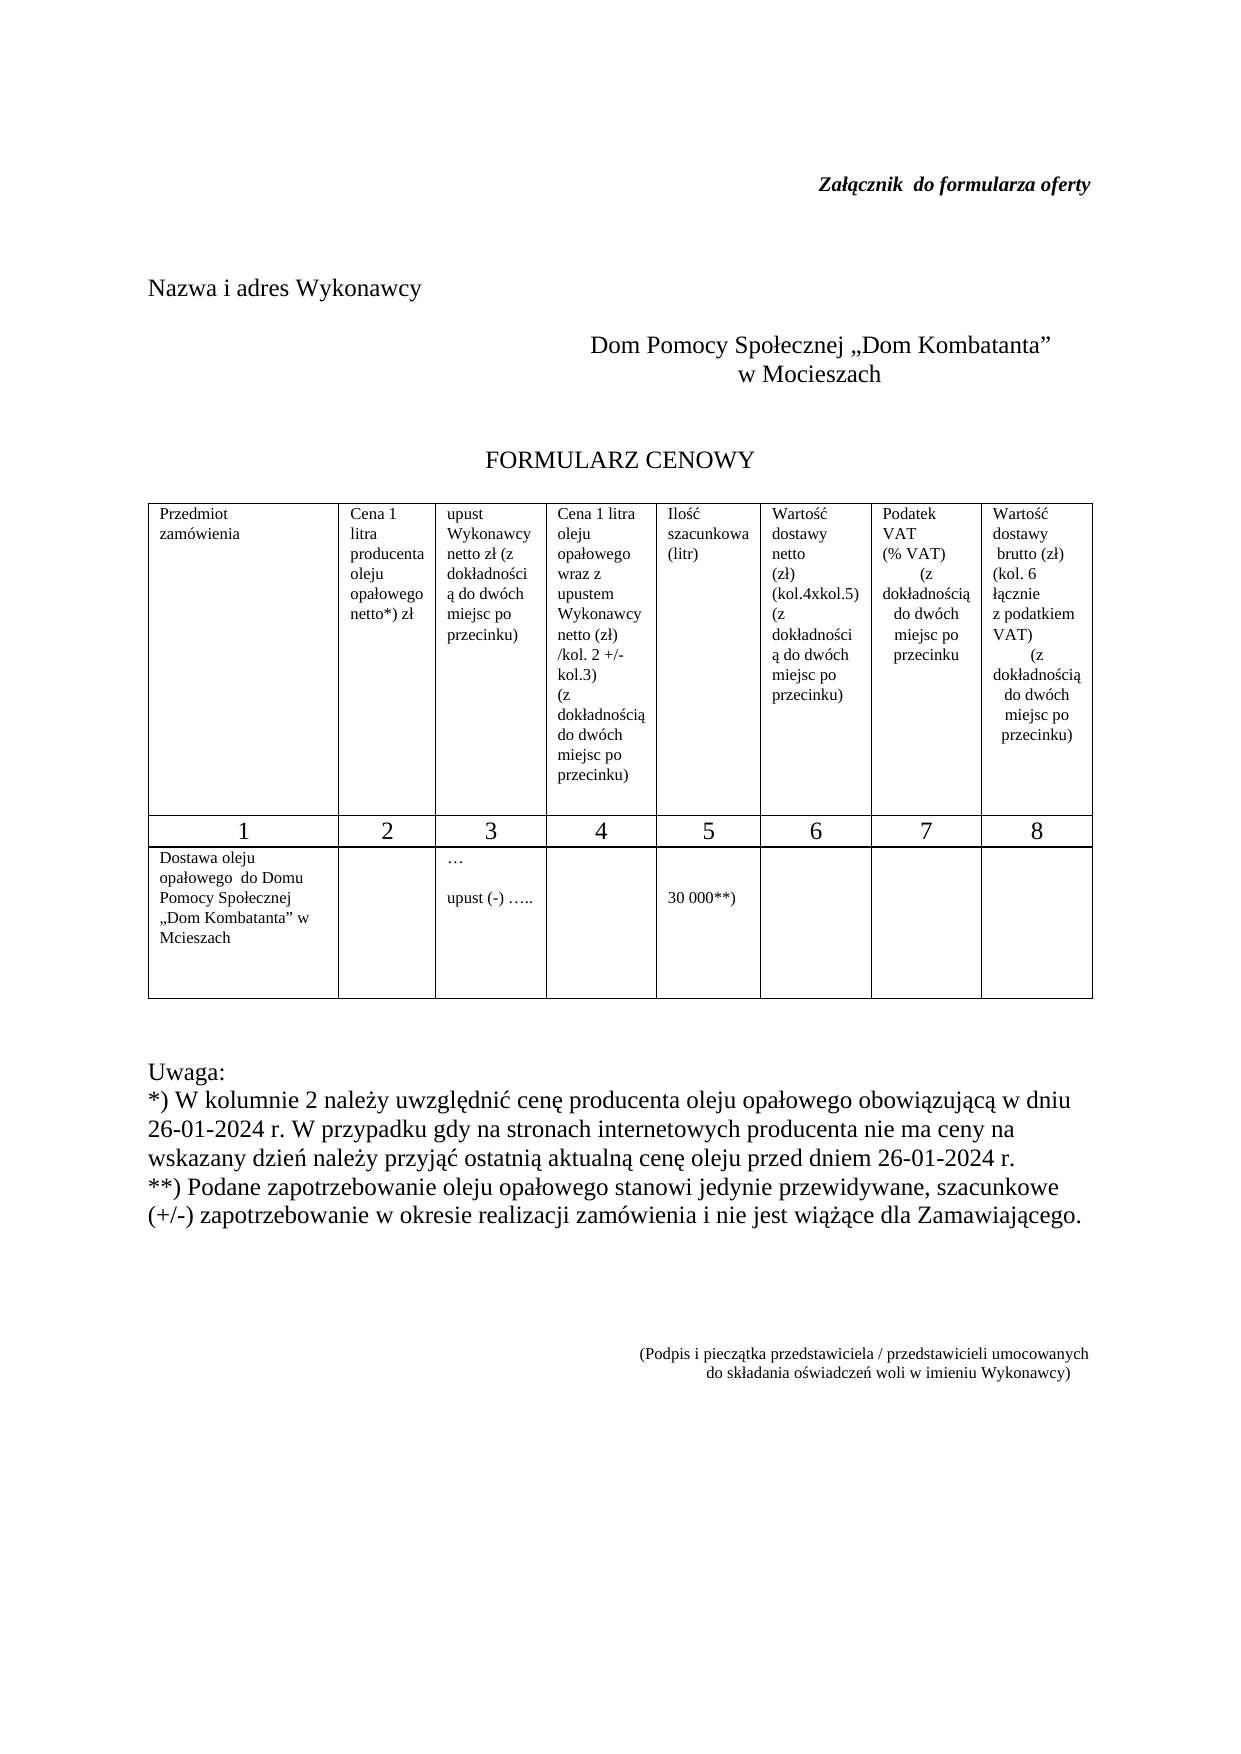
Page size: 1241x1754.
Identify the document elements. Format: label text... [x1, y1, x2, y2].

table_cell 2 [339, 816, 435, 846]
table_header Cena oleju opałowego wraz z upustem Wykonawcy netto (zł) /kol. 2 +/- kol.3) (z dokładnością do dwóch miejsc po przecinku) [547, 504, 656, 815]
table_cell 5 [657, 816, 760, 846]
table_cell [761, 848, 871, 998]
text w Mocieszach [148, 359, 1093, 388]
table_header Przedmiot zamówienia [149, 504, 338, 815]
text Załącznik do formularza oferty [148, 172, 1093, 196]
table_header upust Wykonawcy netto zł (z dokładnością do dwóch miejsc po przecinku) [436, 504, 546, 815]
text do składania oświadczeń woli w imieniu Wykonawcy) [148, 1363, 1093, 1382]
table_cell 8 [982, 816, 1092, 846]
table_cell [872, 848, 981, 998]
table_cell Dostawa oleju opałowego do Domu Pomocy Społecznej „Dom Kombatanta” w Mcieszach [149, 848, 338, 998]
table_cell [547, 848, 656, 998]
text 26-01-2024 r. W przypadku gdy na stronach internetowych producenta nie ma ceny na wskazany dzień należy przyjąć ostatnią aktualną cenę oleju przed dniem 26-01-2024 r. [148, 1114, 1093, 1172]
table_cell 4 [547, 816, 656, 846]
table_cell 3 [436, 816, 546, 846]
table_cell 1 [149, 816, 338, 846]
table_header Podatek VAT (% VAT) (z dokładnością do dwóch miejsc po przecinku [872, 504, 981, 815]
text Dom Pomocy Społecznej „Dom Kombatanta” [148, 330, 1093, 359]
table_header Cena producenta oleju opałowego netto*) zł [339, 504, 435, 815]
text Uwaga: [148, 1057, 1093, 1085]
table_cell 6 [761, 816, 871, 846]
text FORMULARZ CENOWY [148, 445, 1093, 474]
table_cell 30 000**) [657, 848, 760, 998]
table_header Wartość dostawy netto (zł) (kol.4xkol.5) (z dokładnością do dwóch miejsc po przecinku) [761, 504, 871, 815]
table_cell … upust (-) ….. [436, 848, 546, 998]
table_cell 7 [872, 816, 981, 846]
text (Podpis i pieczątka przedstawiciela / przedstawicieli umocowanych [148, 1344, 1093, 1363]
text *) W kolumnie 2 należy uwzględnić cenę producenta oleju opałowego obowiązującą w dniu [148, 1085, 1093, 1114]
text **) Podane zapotrzebowanie oleju opałowego stanowi jedynie przewidywane, szacunkowe (+/-) zapotrzebowanie w okresie realizacji zamówienia i nie jest wiążące dla Zamawiającego. [148, 1172, 1093, 1229]
text Nazwa i adres Wykonawcy [148, 273, 1093, 301]
table_header Ilość szacunkowa (litr) [657, 504, 760, 815]
table_cell [339, 848, 435, 998]
table_cell [982, 848, 1092, 998]
table_header Wartość dostawy brutto (zł) (kol. 6 łącznie z podatkiem VAT) (z dokładnością do dwóch miejsc po przecinku) [982, 504, 1092, 815]
